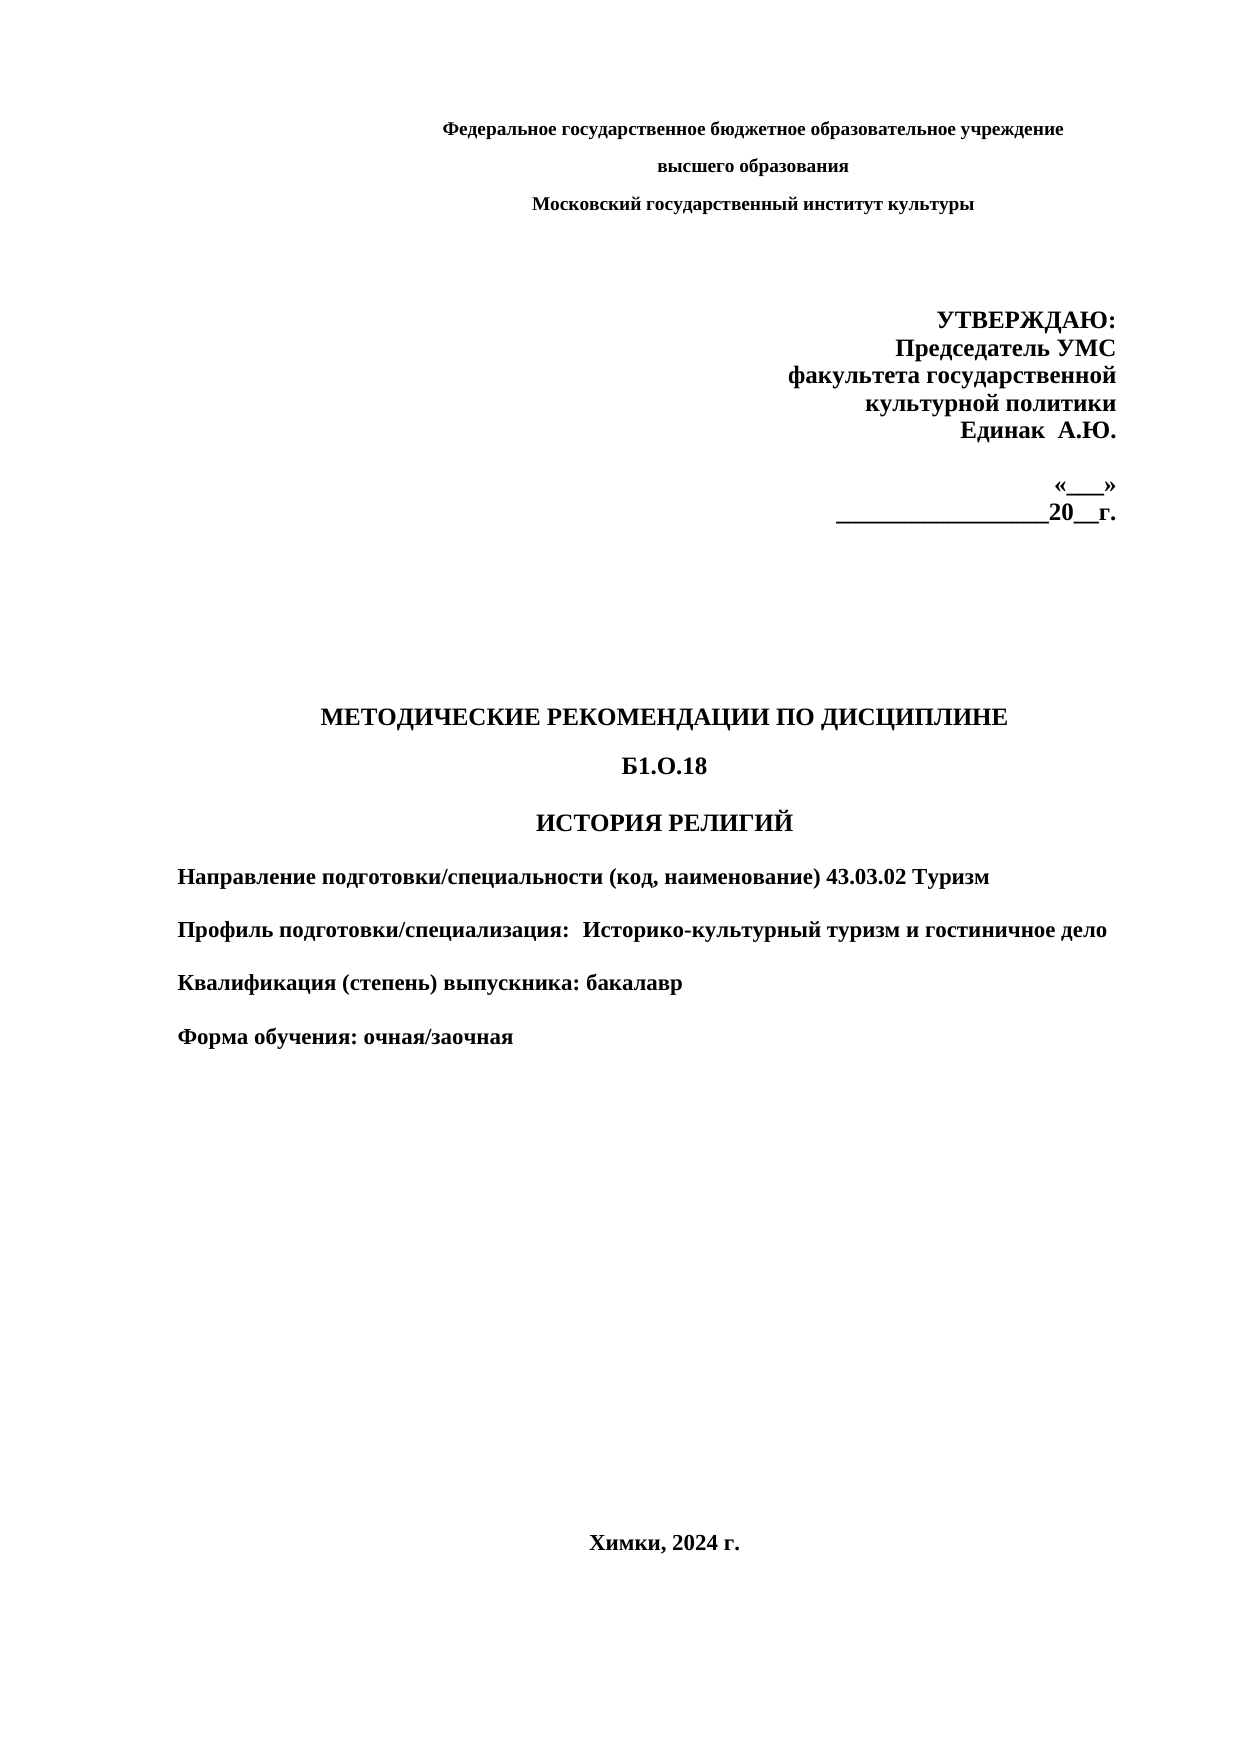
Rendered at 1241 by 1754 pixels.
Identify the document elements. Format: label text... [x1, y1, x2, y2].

text высшего образования [354, 156, 1152, 193]
text Направление подготовки/специальности (код, наименование) 43.03.02 Туризм [177, 863, 1152, 890]
text Химки, 2024 г. [162, 1529, 1152, 1555]
table_header УТВЕРЖДАЮ: Председатель УМС факультета государственной культурной политики Единак А.Ю. «___» _________________20__г. [768, 306, 1211, 529]
text МЕТОДИЧЕСКИЕ РЕКОМЕНДАЦИИ ПО ДИСЦИПЛИНЕ [892, 709, 1152, 730]
text Профиль подготовки/специализация: Историко-культурный туризм и гостиничное дело [177, 916, 1152, 942]
text Московский государственный институт культуры [354, 193, 1152, 231]
text Федеральное государственное бюджетное образовательное учреждение [354, 118, 1152, 156]
text ИСТОРИЯ РЕЛИГИЙ [177, 808, 1152, 837]
text Форма обучения: очная/заочная [177, 1023, 1152, 1049]
text МЕТОДИЧЕСКИЕ РЕКОМЕНДАЦИИ ПО ДИСЦИПЛИНЕ [410, 709, 682, 730]
text Квалификация (степень) выпускника: бакалавр [177, 969, 1152, 995]
text Б1.О.18 [177, 751, 1152, 779]
text МЕТОДИЧЕСКИЕ РЕКОМЕНДАЦИИ ПО ДИСЦИПЛИНЕ [177, 709, 402, 730]
